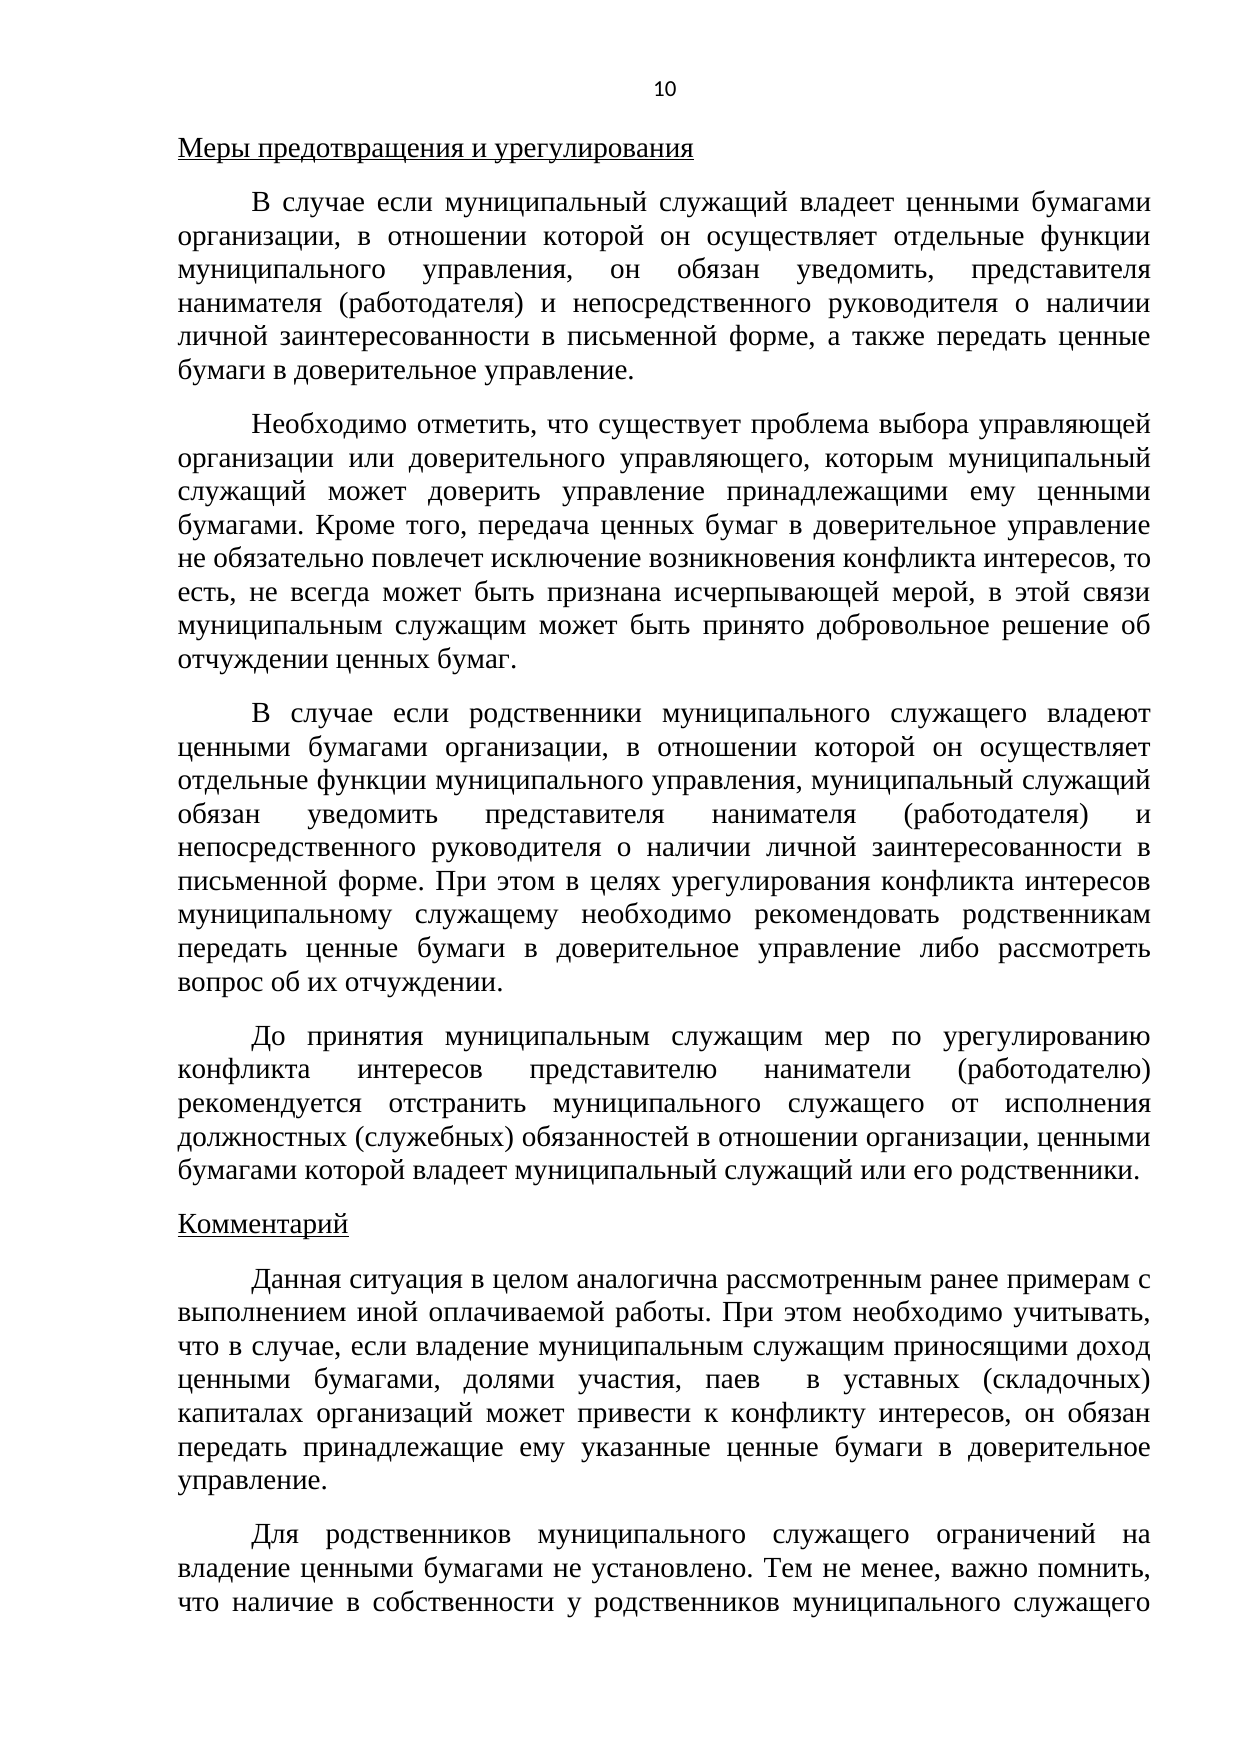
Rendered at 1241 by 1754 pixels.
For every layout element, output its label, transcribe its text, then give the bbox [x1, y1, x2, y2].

text Комментарий [177, 1207, 1152, 1240]
text До принятия муниципальным служащим мер по урегулированию конфликта интересов представителю наниматели (работодателю) рекомендуется отстранить муниципального служащего от исполнения должностных (служебных) обязанностей в отношении организации, ценными бумагами которой владеет муниципальный служащий или его родственники. [177, 1018, 1152, 1186]
text В случае если муниципальный служащий владеет ценными бумагами организации, в отношении которой он осуществляет отдельные функции муниципального управления, он обязан уведомить, представителя нанимателя (работодателя) и непосредственного руководителя о наличии личной заинтересованности в письменной форме, а также передать ценные бумаги в доверительное управление. [177, 184, 1152, 385]
text Необходимо отметить, что существует проблема выбора управляющей организации или доверительного управляющего, которым муниципальный служащий может доверить управление принадлежащими ему ценными бумагами. Кроме того, передача ценных бумаг в доверительное управление не обязательно повлечет исключение возникновения конфликта интересов, то есть, не всегда может быть признана исчерпывающей мерой, в этой связи муниципальным служащим может быть принято добровольное решение об отчуждении ценных бумаг. [177, 406, 1152, 674]
text В случае если родственники муниципального служащего владеют ценными бумагами организации, в отношении которой он осуществляет отдельные функции муниципального управления, муниципальный служащий обязан уведомить представителя нанимателя (работодателя) и непосредственного руководителя о наличии личной заинтересованности в письменной форме. При этом в целях урегулирования конфликта интересов муниципальному служащему необходимо рекомендовать родственникам передать ценные бумаги в доверительное управление либо рассмотреть вопрос об их отчуждении. [177, 695, 1152, 997]
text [177, 1517, 1152, 1617]
text Меры предотвращения и урегулирования [177, 130, 1152, 163]
text Данная ситуация в целом аналогична рассмотренным ранее примерам с выполнением иной оплачиваемой работы. При этом необходимо учитывать, что в случае, если владение муниципальным служащим приносящими доход ценными бумагами, долями участия, паев в уставных (складочных) капиталах организаций может привести к конфликту интересов, он обязан передать принадлежащие ему указанные ценные бумаги в доверительное управление. [177, 1261, 1152, 1496]
